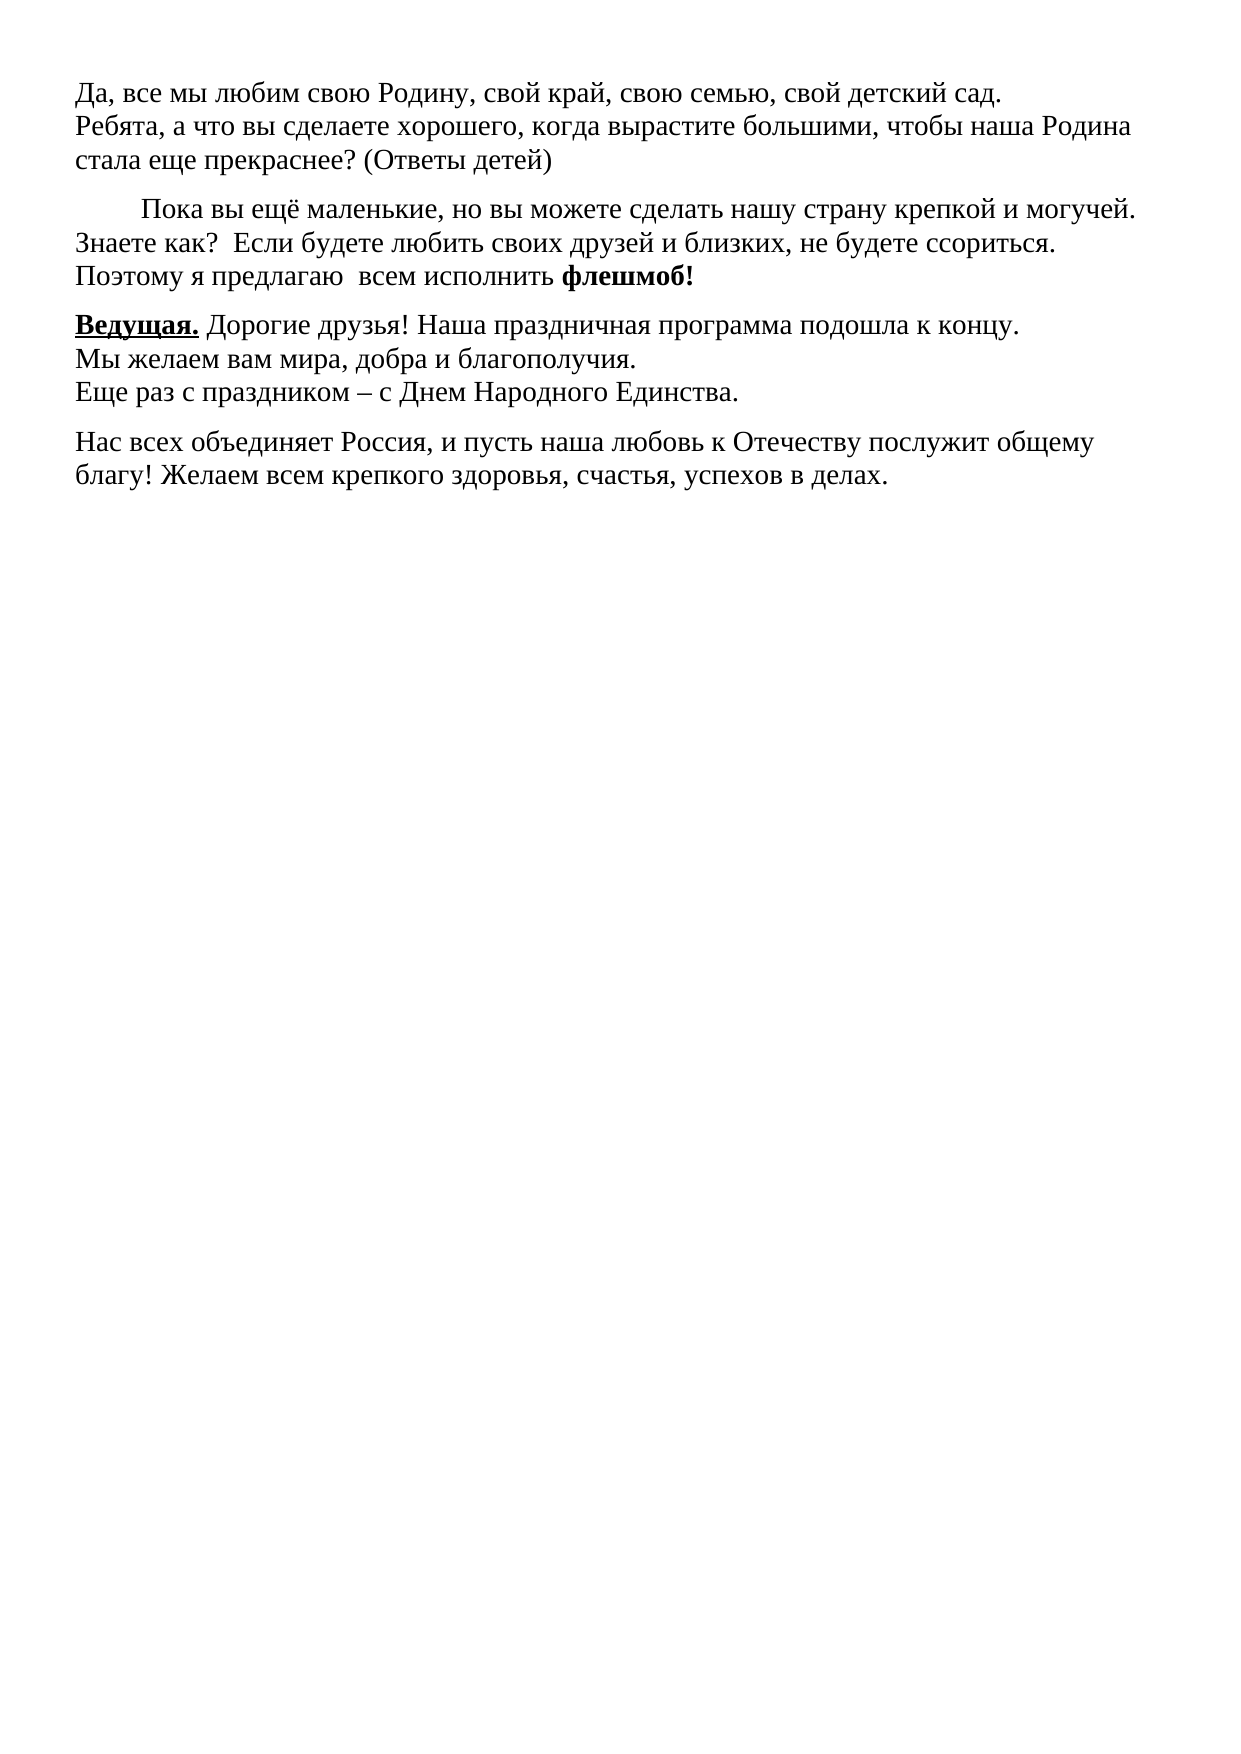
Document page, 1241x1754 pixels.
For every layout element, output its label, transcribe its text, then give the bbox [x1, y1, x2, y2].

text Да, все мы любим свою Родину, свой край, свою семью, свой детский сад. Ребята, а что вы сделаете хорошего, когда вырастите большими, чтобы наша Родина стала еще прекраснее? (Ответы детей) [75, 75, 1165, 176]
text Пока вы ещё маленькие, но вы можете сделать нашу страну крепкой и могучей. Знаете как? Если будете любить своих друзей и близких, не будете ссориться. Поэтому я предлагаю всем исполнить флешмоб! [75, 191, 1165, 292]
text Ведущая. Дорогие друзья! Наша праздничная программа подошла к концу. Мы желаем вам мира, добра и благополучия. Еще раз с праздником – с Днем Народного Единства. [75, 307, 1165, 408]
text Нас всех объединяет Россия, и пусть наша любовь к Отечеству послужит общему благу! Желаем всем крепкого здоровья, счастья, успехов в делах. [75, 424, 1165, 491]
